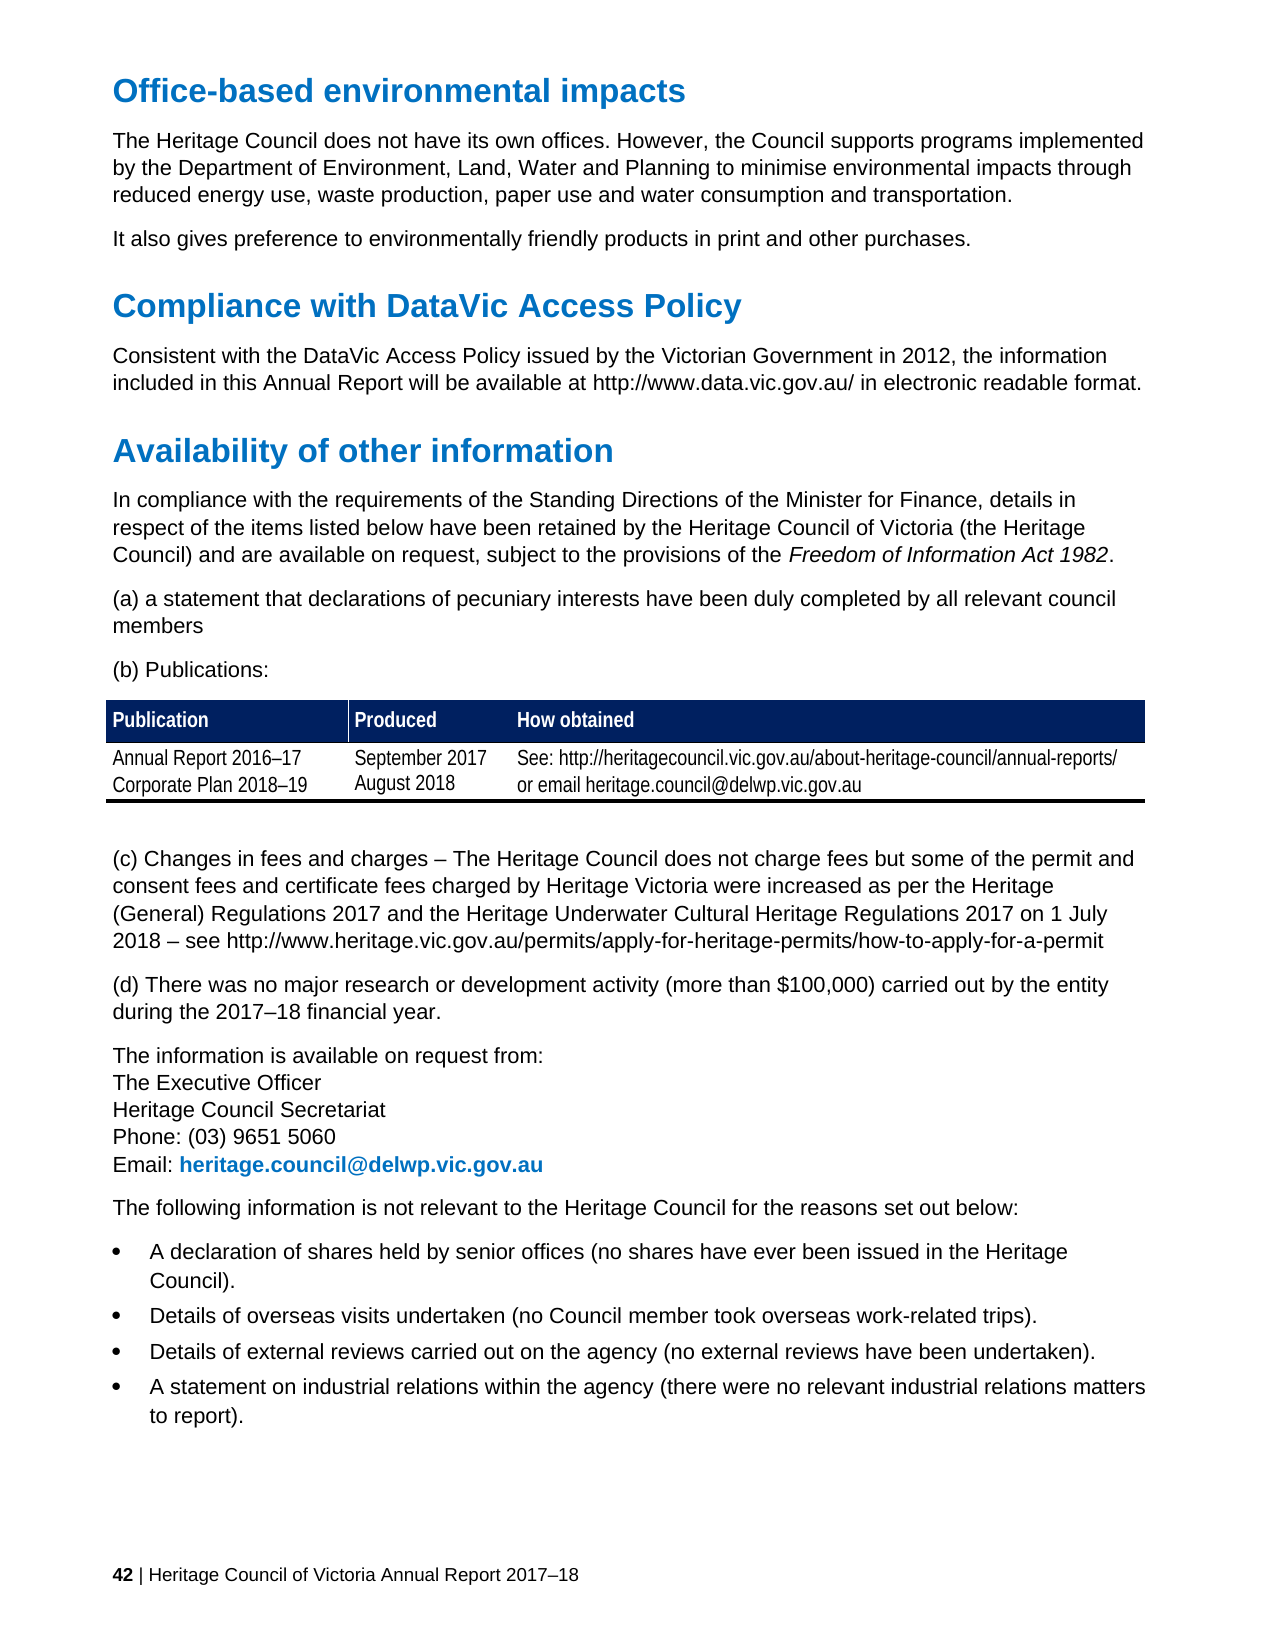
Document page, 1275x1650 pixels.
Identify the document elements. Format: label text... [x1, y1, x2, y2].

text (a) a statement that declarations of pecuniary interests have been duly completed by all relevant council members [112, 586, 1152, 638]
text The information is available on request from: The Executive Officer Heritage Council Secretariat Phone: (03) 9651 5060 Email: heritage.council@delwp.vic.gov.au [112, 1043, 1152, 1177]
list A statement on industrial relations within the agency (there were no relevant industrial relations matters to report). [112, 1374, 1152, 1428]
text (b) Publications: [112, 657, 1152, 682]
text In compliance with the requirements of the Standing Directions of the Minister for Finance, details in respect of the items listed below have been retained by the Heritage Council of Victoria (the Heritage Council) and are available on request, subject to the provisions of the Freedom of Information Act 1982. [112, 487, 1152, 567]
subtitle Availability of other information [112, 431, 1152, 469]
text (c) Changes in fees and charges – The Heritage Council does not charge fees but some of the permit and consent fees and certificate fees charged by Heritage Victoria were increased as per the Heritage (General) Regulations 2017 and the Heritage Underwater Cultural Heritage Regulations 2017 on 1 July 2018 – see http://www.heritage.vic.gov.au/permits/apply-for-heritage-permits/how-to-apply-for-a-permit [112, 846, 1152, 953]
list Details of overseas visits undertaken (no Council member took overseas work-related trips). [112, 1303, 1152, 1328]
text It also gives preference to environmentally friendly products in print and other purchases. [112, 226, 1152, 251]
subtitle Office-based environmental impacts [112, 71, 1152, 109]
text The Heritage Council does not have its own offices. However, the Council supports programs implemented by the Department of Environment, Land, Water and Planning to minimise environmental impacts through reduced energy use, waste production, paper use and water consumption and transportation. [112, 127, 1152, 207]
list A declaration of shares held by senior offices (no shares have ever been issued in the Heritage Council). [112, 1239, 1152, 1293]
table_cell September 2017 August 2018 [349, 743, 511, 799]
table_header Produced [349, 700, 511, 742]
table_header Publication [106, 700, 348, 742]
table_cell Annual Report 2016–17 Corporate Plan 2018–19 [106, 743, 348, 799]
table_header How obtained [511, 700, 1145, 742]
text (d) There was no major research or development activity (more than $100,000) carried out by the entity during the 2017–18 financial year. [112, 972, 1152, 1024]
text Consistent with the DataVic Access Policy issued by the Victorian Government in 2012, the information included in this Annual Report will be available at http://www.data.vic.gov.au/ in electronic readable format. [112, 343, 1152, 395]
list Details of external reviews carried out on the agency (no external reviews have been undertaken). [112, 1338, 1152, 1364]
text The following information is not relevant to the Heritage Council for the reasons set out below: [112, 1195, 1152, 1221]
subtitle Compliance with DataVic Access Policy [112, 286, 1152, 325]
table_cell See: http://heritagecouncil.vic.gov.au/about-heritage-council/annual-reports/ or email heritage.council@delwp.vic.gov.au [511, 743, 1145, 799]
